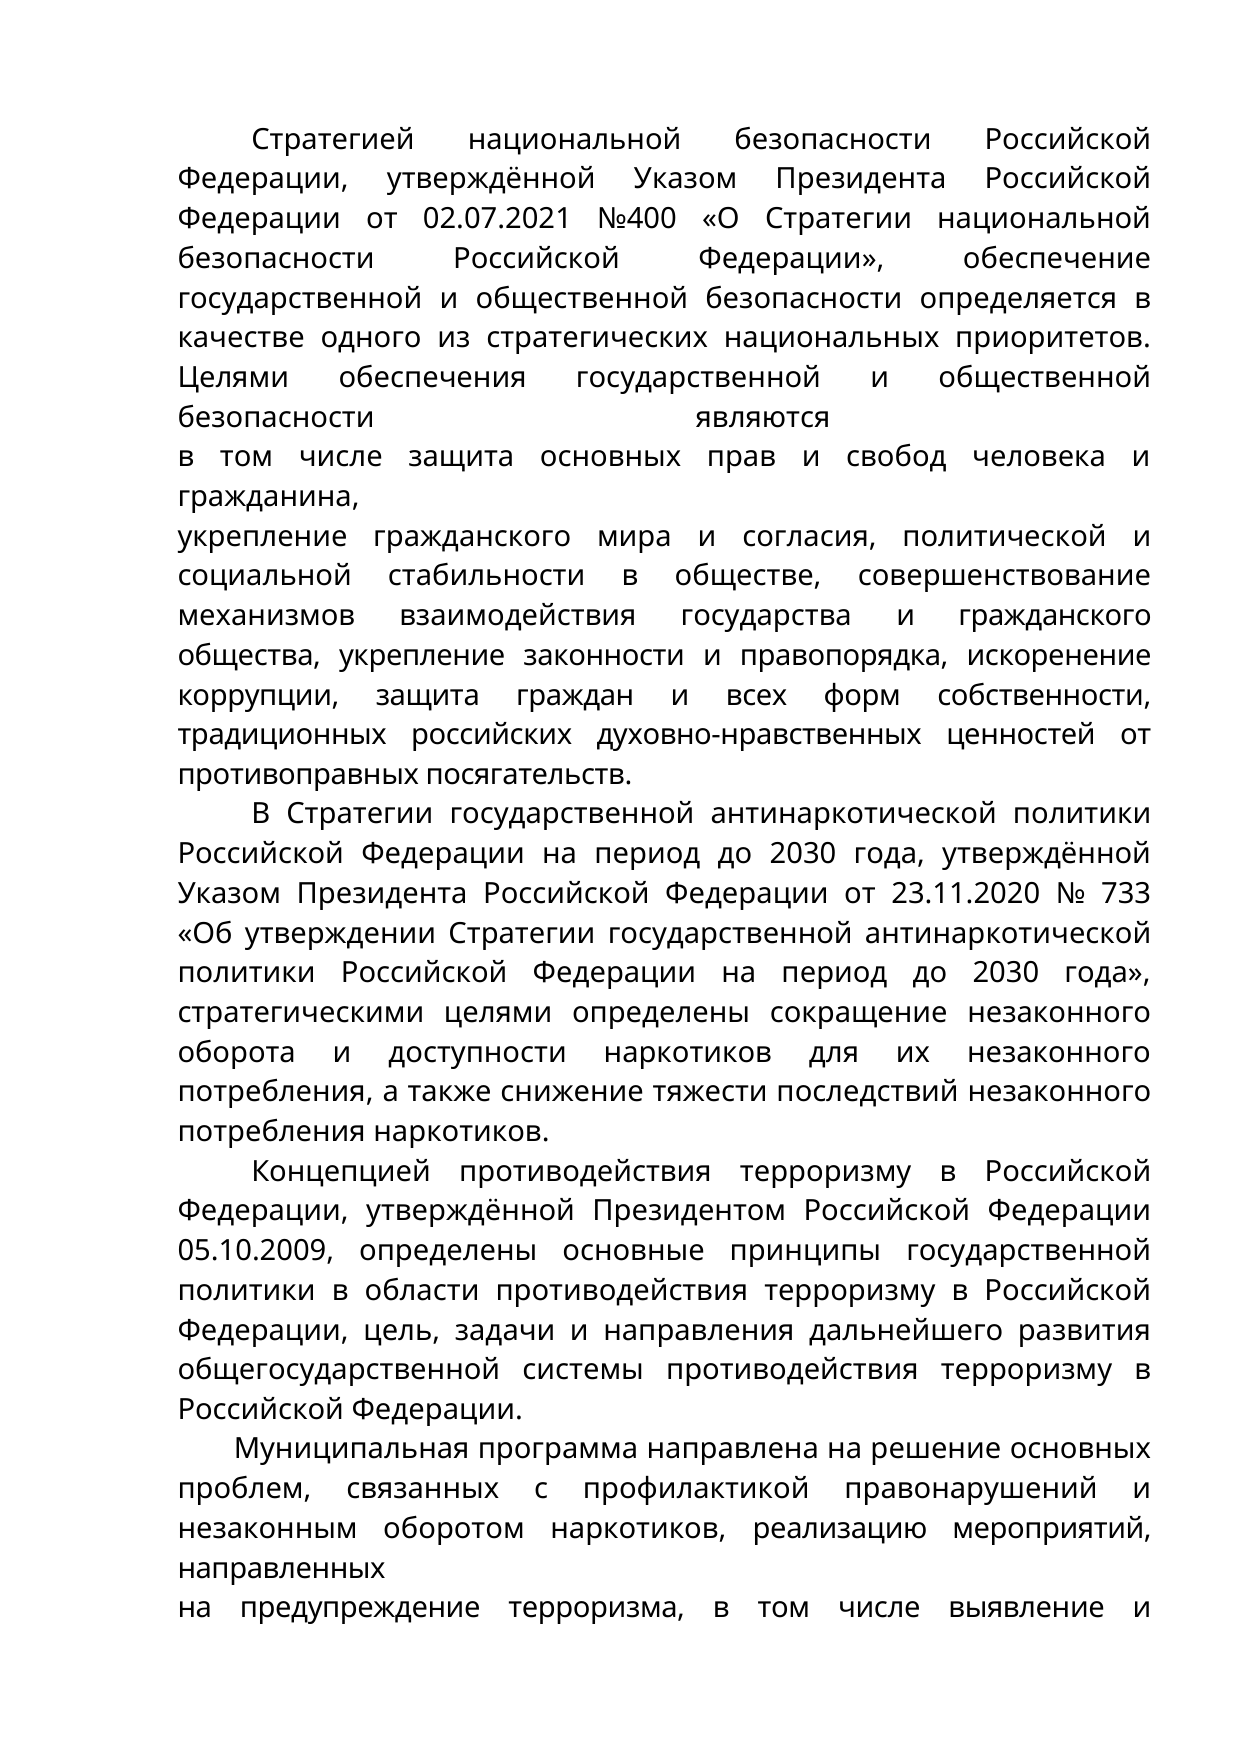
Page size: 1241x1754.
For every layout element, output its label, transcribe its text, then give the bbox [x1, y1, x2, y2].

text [177, 1428, 1152, 1626]
text Концепцией противодействия терроризму в Российской Федерации, утверждённой Президентом Российской Федерации 05.10.2009, определены основные принципы государственной политики в области противодействия терроризму в Российской Федерации, цель, задачи и направления дальнейшего развития общегосударственной системы противодействия терроризму в Российской Федерации. [177, 1150, 1152, 1428]
text Стратегией национальной безопасности Российской Федерации, утверждённой Указом Президента Российской Федерации от 02.07.2021 №400 «О Стратегии национальной безопасности Российской Федерации», обеспечение государственной и общественной безопасности определяется в качестве одного из стратегических национальных приоритетов. Целями обеспечения государственной и общественной безопасности являются в том числе защита основных прав и свобод человека и гражданина, укрепление гражданского мира и согласия, политической и социальной стабильности в обществе, совершенствование механизмов взаимодействия государства и гражданского общества, укрепление законности и правопорядка, искоренение коррупции, защита граждан и всех форм собственности, традиционных российских духовно-нравственных ценностей от противоправных посягательств. [177, 118, 1152, 793]
text В Стратегии государственной антинаркотической политики Российской Федерации на период до 2030 года, утверждённой Указом Президента Российской Федерации от 23.11.2020 № 733 «Об утверждении Стратегии государственной антинаркотической политики Российской Федерации на период до 2030 года», стратегическими целями определены сокращение незаконного оборота и доступности наркотиков для их незаконного потребления, а также снижение тяжести последствий незаконного потребления наркотиков. [177, 793, 1152, 1150]
